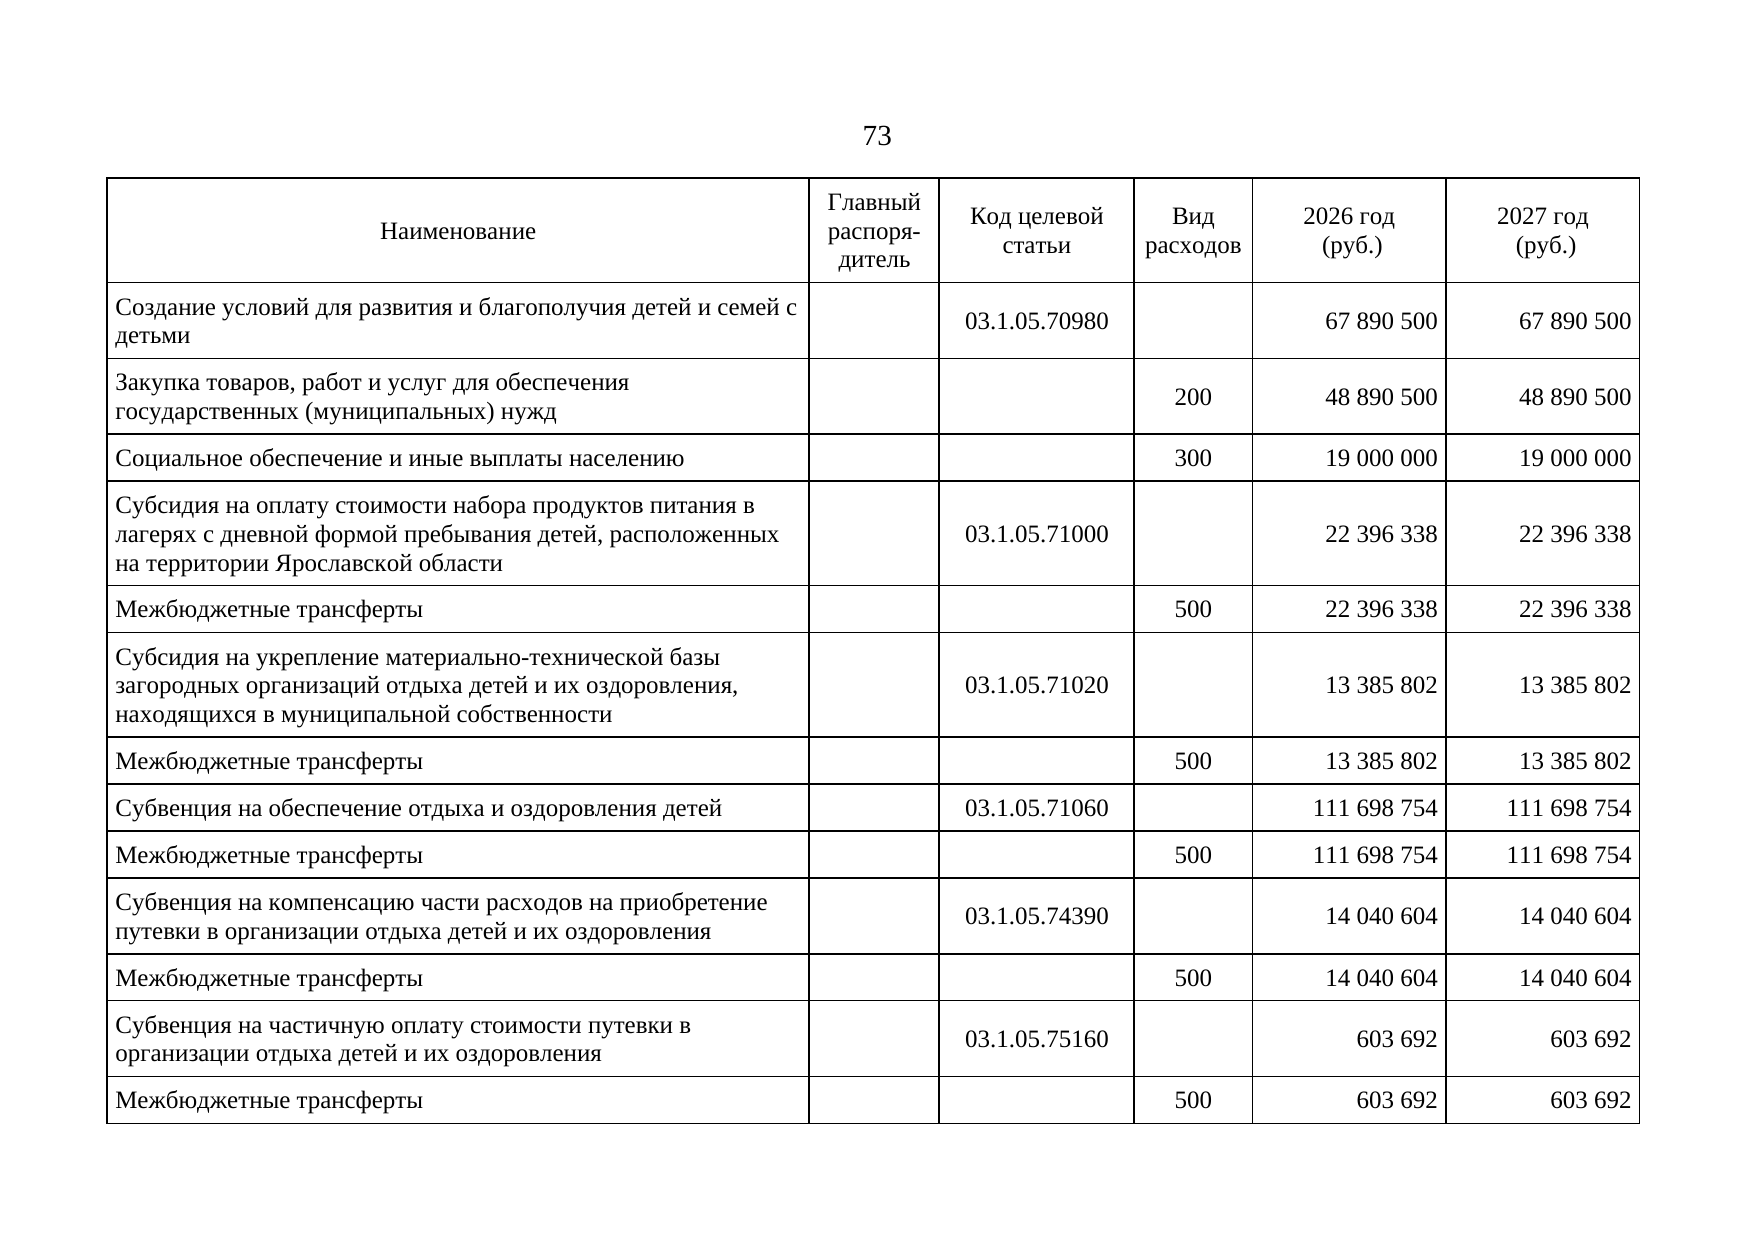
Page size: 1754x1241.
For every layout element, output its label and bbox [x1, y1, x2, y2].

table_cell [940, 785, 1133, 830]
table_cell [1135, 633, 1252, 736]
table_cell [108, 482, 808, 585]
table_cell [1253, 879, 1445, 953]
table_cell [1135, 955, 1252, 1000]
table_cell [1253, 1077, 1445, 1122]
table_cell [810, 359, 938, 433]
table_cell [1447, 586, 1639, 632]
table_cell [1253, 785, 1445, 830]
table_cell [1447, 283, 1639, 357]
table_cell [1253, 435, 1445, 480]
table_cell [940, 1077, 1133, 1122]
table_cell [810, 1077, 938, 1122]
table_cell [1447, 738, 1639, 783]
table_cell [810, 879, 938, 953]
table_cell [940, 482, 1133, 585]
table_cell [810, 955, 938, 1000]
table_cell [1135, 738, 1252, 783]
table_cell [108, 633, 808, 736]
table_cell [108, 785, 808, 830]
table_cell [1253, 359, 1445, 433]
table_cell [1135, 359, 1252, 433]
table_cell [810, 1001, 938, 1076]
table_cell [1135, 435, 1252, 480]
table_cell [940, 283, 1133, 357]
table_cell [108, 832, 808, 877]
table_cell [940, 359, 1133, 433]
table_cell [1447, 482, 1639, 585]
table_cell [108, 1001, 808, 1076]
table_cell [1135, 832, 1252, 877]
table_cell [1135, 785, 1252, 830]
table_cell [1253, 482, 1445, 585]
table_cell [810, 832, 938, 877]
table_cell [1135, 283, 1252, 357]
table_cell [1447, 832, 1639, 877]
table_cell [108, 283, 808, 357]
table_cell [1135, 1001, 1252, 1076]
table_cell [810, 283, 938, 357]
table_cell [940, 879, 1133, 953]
table_header [1447, 179, 1639, 282]
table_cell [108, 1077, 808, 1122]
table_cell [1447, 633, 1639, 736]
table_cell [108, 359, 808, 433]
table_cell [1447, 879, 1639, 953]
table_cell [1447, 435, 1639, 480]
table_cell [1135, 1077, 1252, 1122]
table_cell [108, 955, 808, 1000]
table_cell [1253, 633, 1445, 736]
table_header [940, 179, 1133, 282]
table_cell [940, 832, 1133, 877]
table_header [108, 179, 808, 282]
table_header [810, 179, 938, 282]
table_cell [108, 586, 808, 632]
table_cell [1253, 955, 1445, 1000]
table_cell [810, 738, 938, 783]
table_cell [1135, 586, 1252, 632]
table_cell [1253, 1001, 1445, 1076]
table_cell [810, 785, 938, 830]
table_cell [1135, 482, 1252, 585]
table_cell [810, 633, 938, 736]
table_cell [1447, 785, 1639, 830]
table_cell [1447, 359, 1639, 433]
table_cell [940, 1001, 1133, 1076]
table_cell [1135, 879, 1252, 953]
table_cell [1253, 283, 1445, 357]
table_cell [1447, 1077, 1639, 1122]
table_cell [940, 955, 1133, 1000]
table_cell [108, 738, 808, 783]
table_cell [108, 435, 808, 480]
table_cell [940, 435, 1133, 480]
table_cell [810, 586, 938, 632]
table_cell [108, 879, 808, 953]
table_header [1135, 179, 1252, 282]
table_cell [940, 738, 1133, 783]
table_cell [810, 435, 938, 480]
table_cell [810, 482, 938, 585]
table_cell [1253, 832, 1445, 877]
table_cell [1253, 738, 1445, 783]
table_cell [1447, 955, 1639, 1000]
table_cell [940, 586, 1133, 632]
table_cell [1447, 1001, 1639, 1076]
table_header [1253, 179, 1445, 282]
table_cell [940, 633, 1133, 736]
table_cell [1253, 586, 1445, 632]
